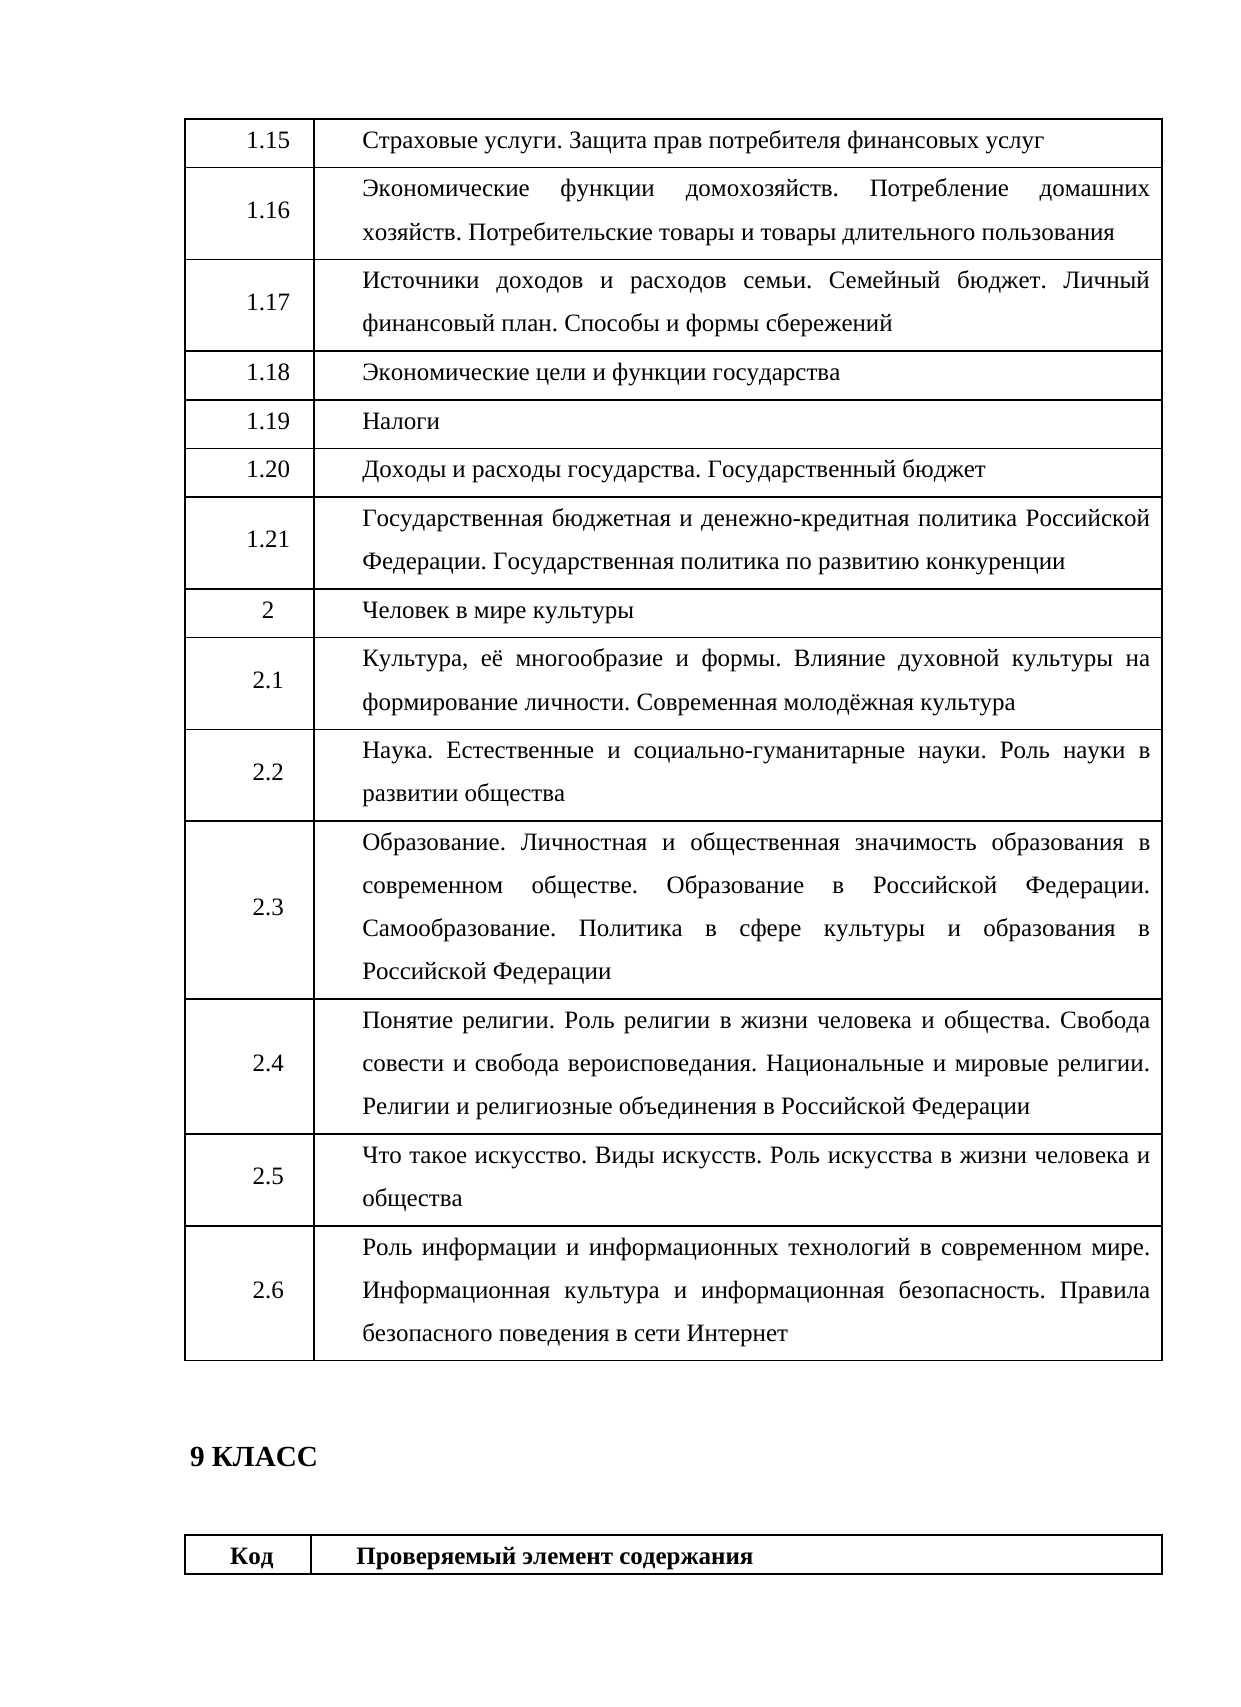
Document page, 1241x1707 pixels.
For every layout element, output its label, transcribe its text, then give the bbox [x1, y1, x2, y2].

text 9 КЛАСС [190, 1439, 1152, 1472]
table_cell Образование. Личностная и общественная значимость образования в современном обществе. Образование в Российской Федерации. Самообразование. Политика в сфере культуры и образования в Российской Федерации [315, 822, 1161, 998]
table_cell Источники доходов и расходов семьи. Семейный бюджет. Личный финансовый план. Способы и формы сбережений [315, 260, 1161, 350]
table_cell 2 [186, 590, 313, 637]
table_cell 1.19 [186, 401, 313, 448]
table_cell Понятие религии. Роль религии в жизни человека и общества. Свобода совести и свобода вероисповедания. Национальные и мировые религии. Религии и религиозные объединения в Российской Федерации [315, 1000, 1161, 1133]
table_cell 1.20 [186, 449, 313, 496]
table_cell 2.1 [186, 638, 313, 728]
table_cell Налоги [315, 401, 1161, 448]
table_cell Культура, её многообразие и формы. Влияние духовной культуры на формирование личности. Современная молодёжная культура [315, 638, 1161, 728]
table_header Код [186, 1536, 310, 1573]
table_cell Экономические цели и функции государства [315, 352, 1161, 399]
table_cell 2.5 [186, 1135, 313, 1225]
table_cell Человек в мире культуры [315, 590, 1161, 637]
table_cell 2.6 [186, 1227, 313, 1360]
table_cell Роль информации и информационных технологий в современном мире. Информационная культура и информационная безопасность. Правила безопасного поведения в сети Интернет [315, 1227, 1161, 1360]
table_cell Доходы и расходы государства. Государственный бюджет [315, 449, 1161, 496]
table_cell Страховые услуги. Защита прав потребителя финансовых услуг [315, 120, 1161, 167]
table_cell 1.17 [186, 260, 313, 350]
table_cell Экономические функции домохозяйств. Потребление домашних хозяйств. Потребительские товары и товары длительного пользования [315, 168, 1161, 258]
table_cell Наука. Естественные и социально-гуманитарные науки. Роль науки в развитии общества [315, 730, 1161, 820]
table_cell Государственная бюджетная и денежно-кредитная политика Российской Федерации. Государственная политика по развитию конкуренции [315, 498, 1161, 588]
table_cell Что такое искусство. Виды искусств. Роль искусства в жизни человека и общества [315, 1135, 1161, 1225]
table_cell 2.4 [186, 1000, 313, 1133]
table_cell 1.16 [186, 168, 313, 258]
table_header Проверяемый элемент содержания [312, 1536, 1161, 1573]
table_cell 1.18 [186, 352, 313, 399]
table_cell 2.3 [186, 822, 313, 998]
table_cell 2.2 [186, 730, 313, 820]
table_cell 1.21 [186, 498, 313, 588]
table_cell 1.15 [186, 120, 313, 167]
